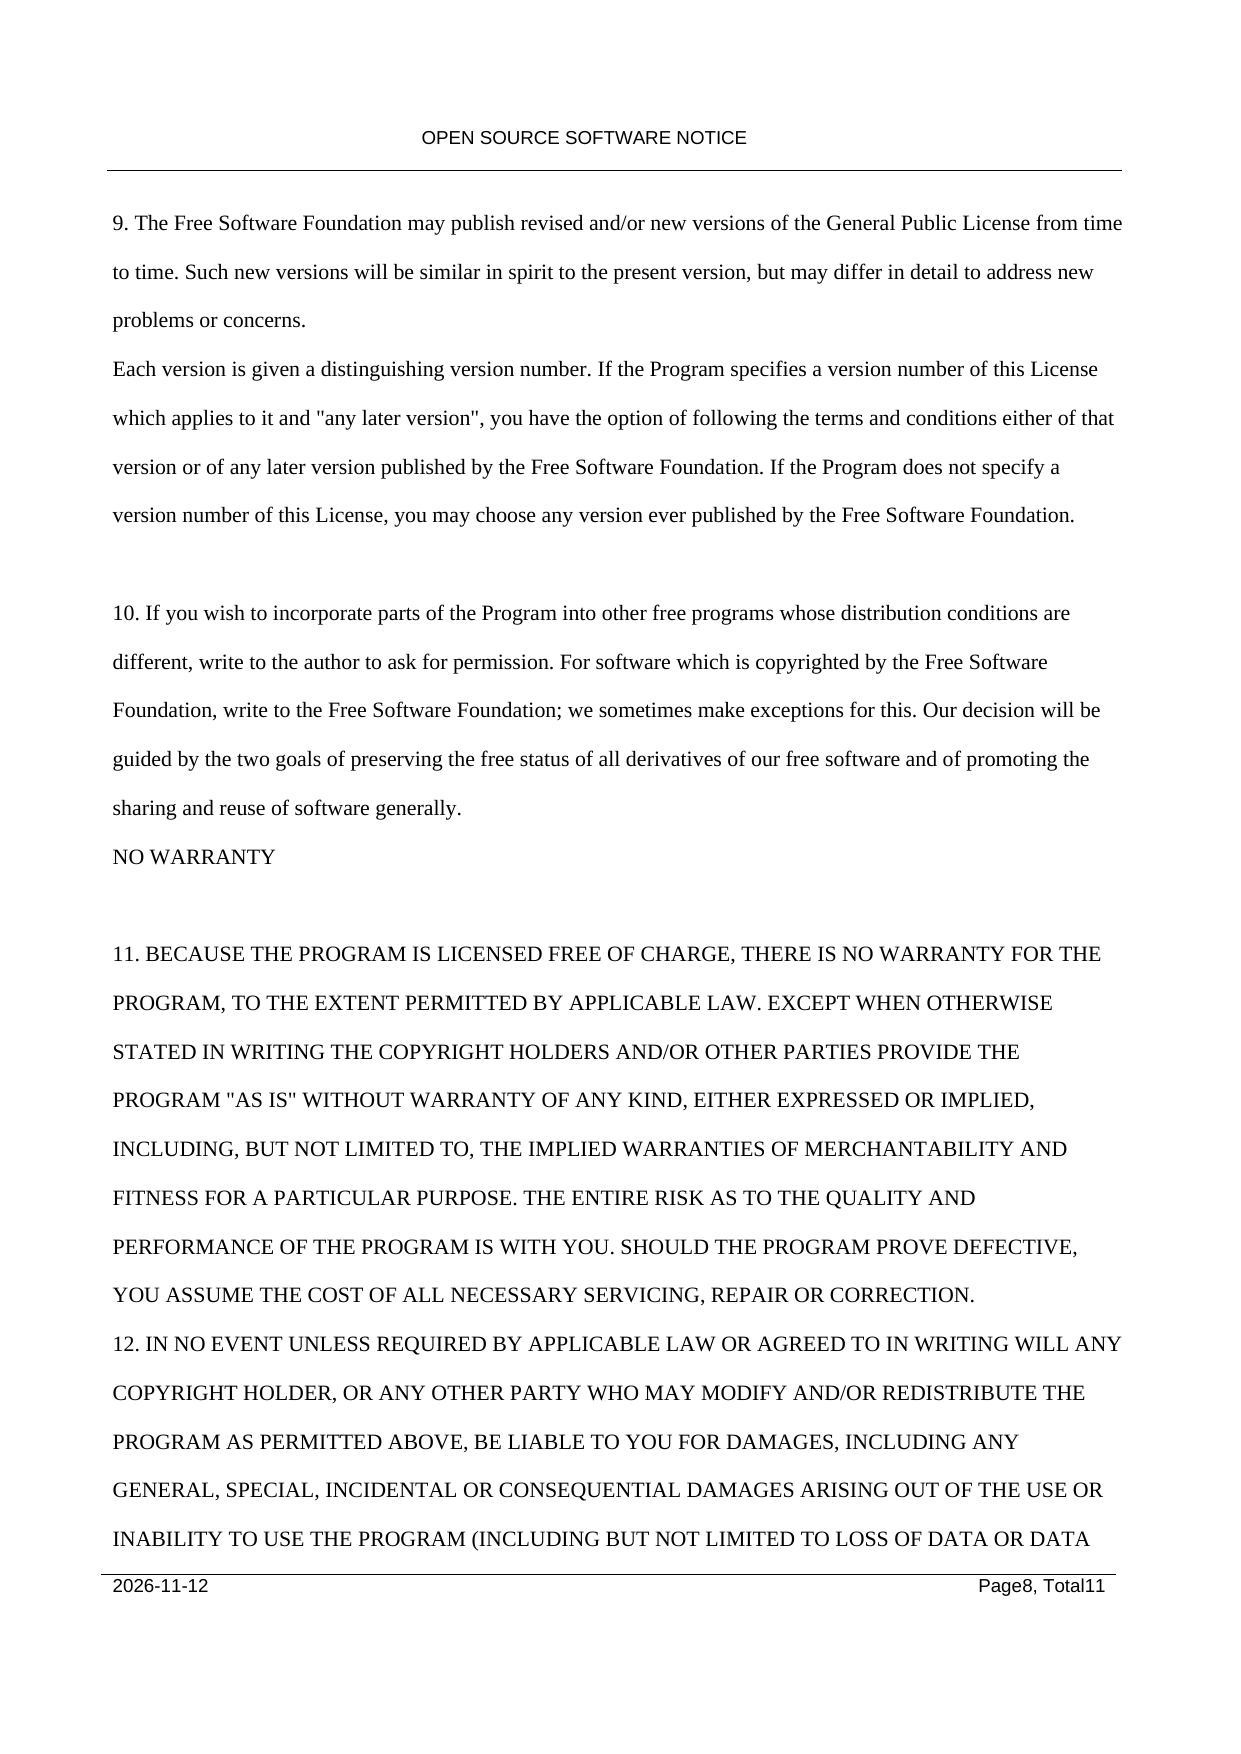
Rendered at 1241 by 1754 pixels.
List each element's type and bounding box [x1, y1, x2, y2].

text [112, 206, 1128, 1555]
